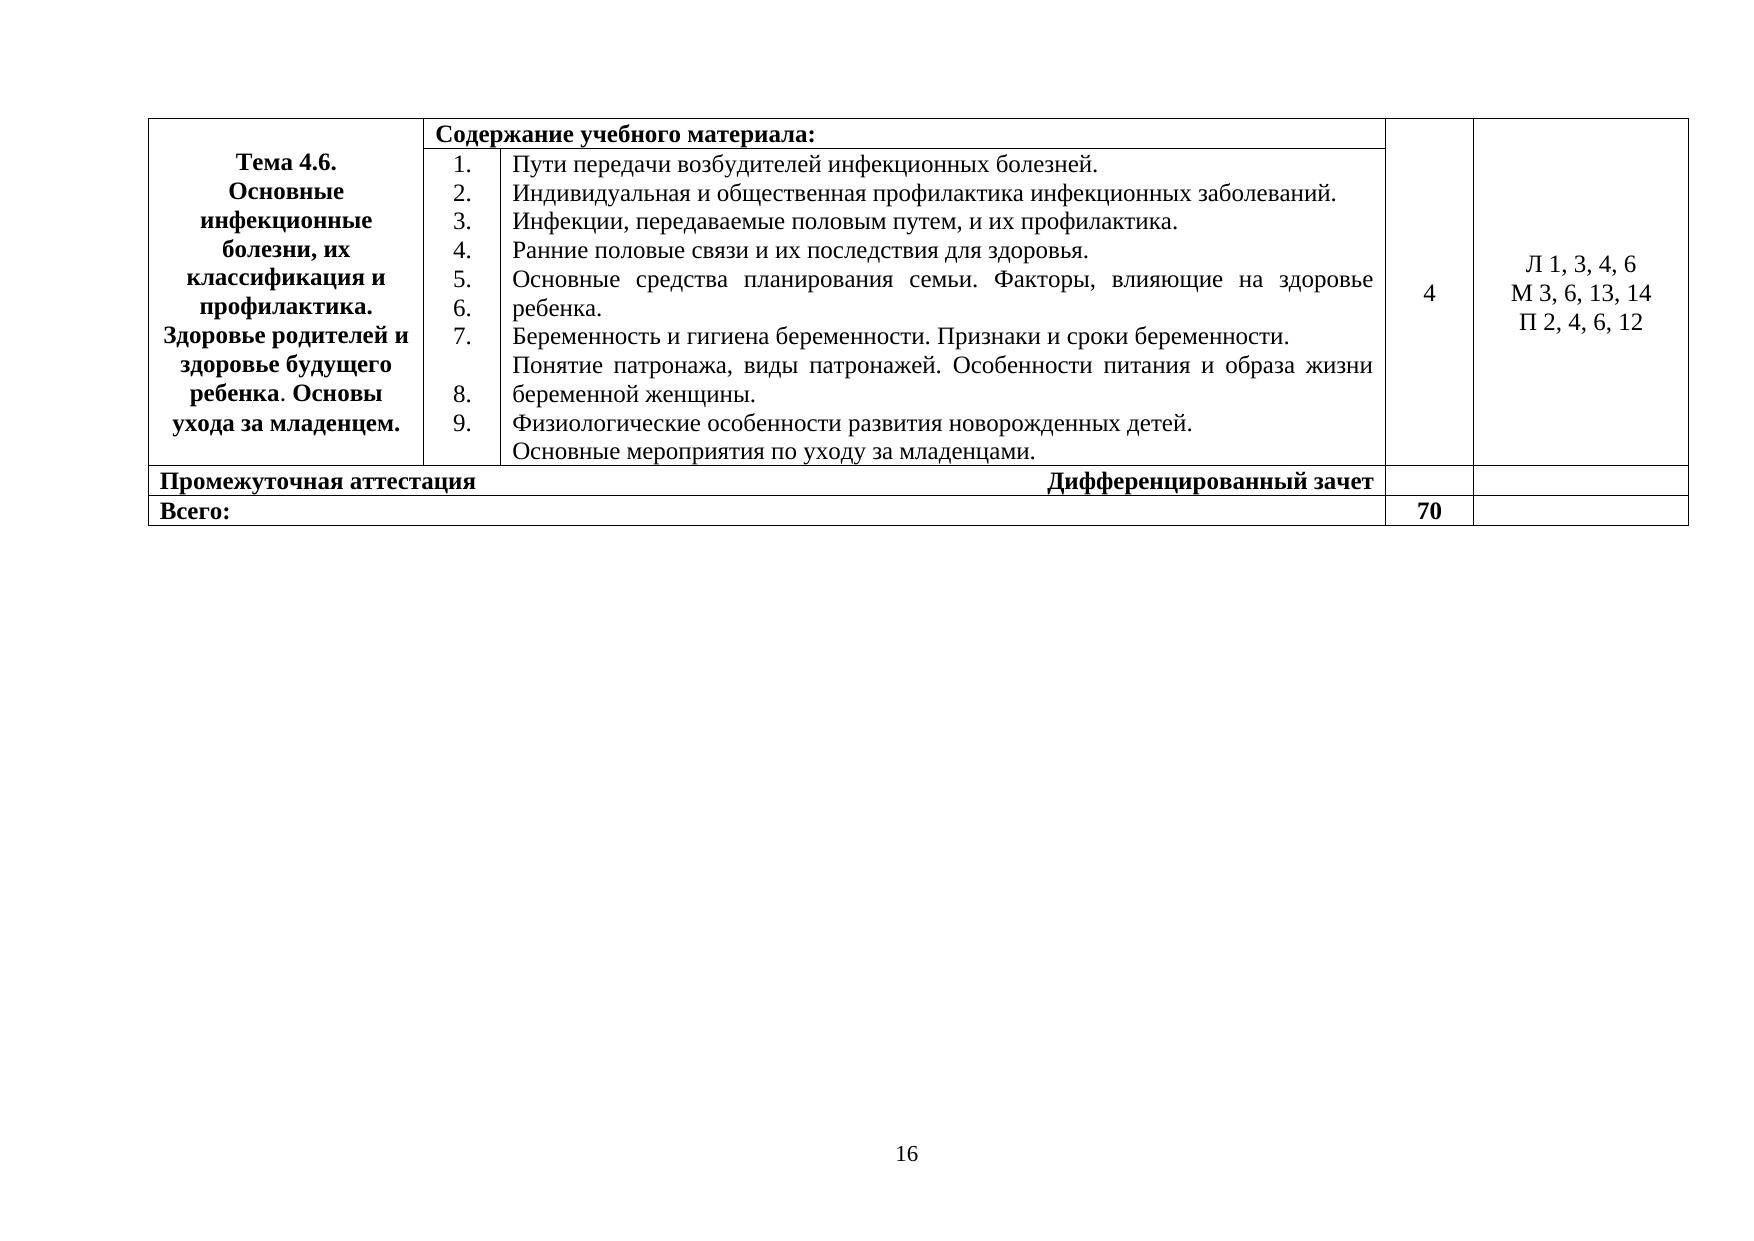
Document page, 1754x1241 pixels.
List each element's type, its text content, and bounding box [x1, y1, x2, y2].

table_cell [1386, 466, 1473, 495]
table_cell Тема 4.6. Основные инфекционные болезни, их классификация и профилактика. Здоровье родителей и здоровье будущего ребенка. Основы ухода за младенцем. [149, 119, 423, 465]
table_cell Л 1, 3, 4, 6 М 3, 6, 13, 14 П 2, 4, 6, 12 [1474, 119, 1688, 465]
table_cell 4 [1386, 119, 1473, 465]
table_cell [1474, 496, 1688, 525]
table_cell Всего: [149, 496, 1385, 525]
table_cell Промежуточная аттестация [149, 466, 947, 495]
table_cell Дифференцированный зачет [947, 466, 1385, 495]
table_cell Пути передачи возбудителей инфекционных болезней. Индивидуальная и общественная профилактика инфекционных заболеваний. Инфекции, передаваемые половым путем, и их профилактика. Ранние половые связи и их последствия для здоровья. Основные средства планирования семьи. Факторы, влияющие на здоровье ребенка. Беременность и гигиена беременности. Признаки и сроки беременности. Понятие патронажа, виды патронажей. Особенности питания и образа жизни беременной женщины. Физиологические особенности развития новорожденных детей. Основные мероприятия по уходу за младенцами. [501, 149, 1385, 465]
table_cell Содержание учебного материала: [424, 119, 1385, 148]
table_cell [1474, 466, 1688, 495]
table_cell 1. 2. 3. 4. 5. 6. 7. 8. 9. [424, 149, 500, 465]
table_cell 70 [1386, 496, 1473, 525]
